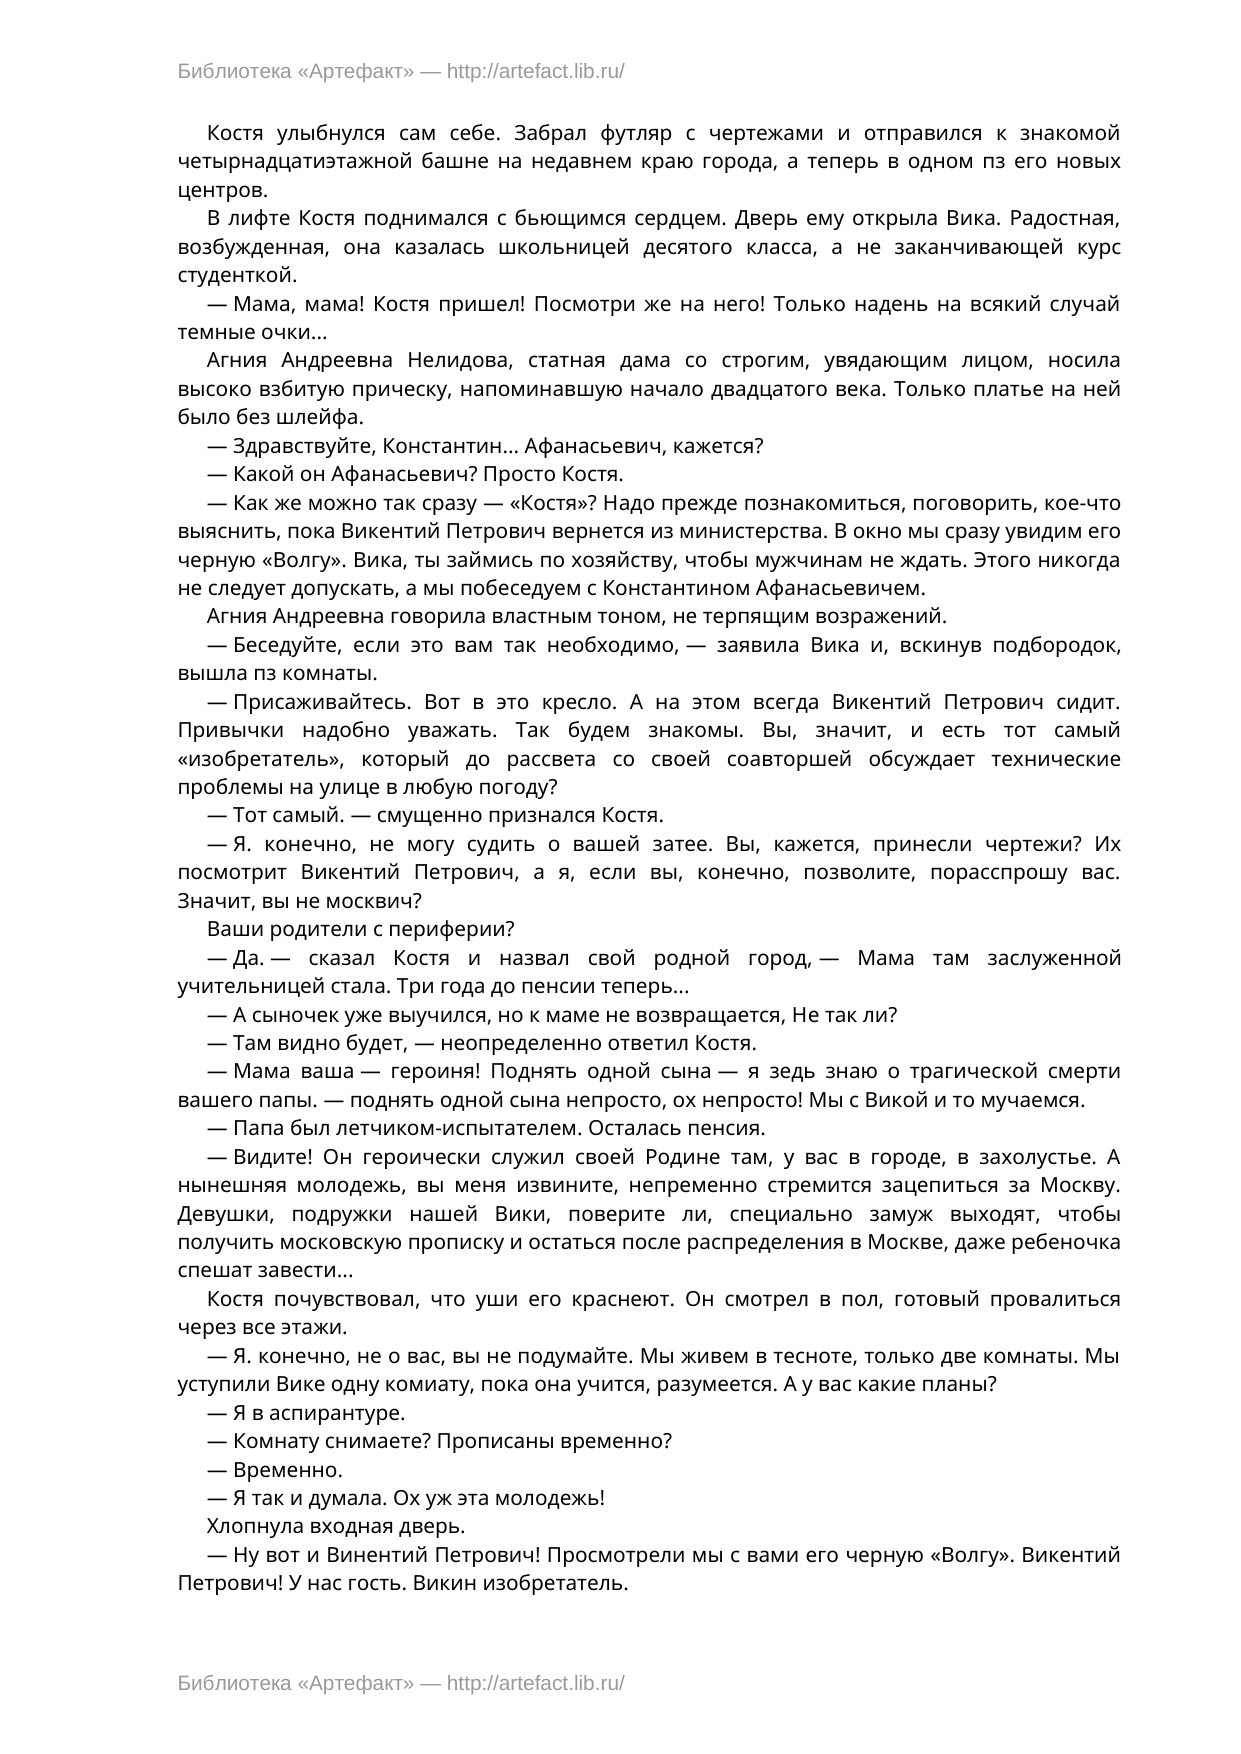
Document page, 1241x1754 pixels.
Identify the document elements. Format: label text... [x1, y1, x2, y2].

text — Папа был летчиком-испытателем. Осталась пенсия. [177, 1113, 1122, 1142]
text — Я. конечно, не о вас, вы не подумайте. Мы живем в тесноте, только две комнаты. Мы уступили Вике одну комиату, пока она учится, разумеется. А у вас какие планы? [177, 1341, 1122, 1398]
text — Присаживайтесь. Вот в это кресло. А на этом всегда Викентий Петрович сидит. Привычки надобно уважать. Так будем знакомы. Вы, значит, и есть тот самый «изобретатель», который до рассвета со своей соавторшей обсуждает технические пpoблемы на улице в любую погоду? [177, 687, 1122, 801]
text — Там видно будет, — неопределенно ответил Костя. [177, 1028, 1122, 1057]
text — Как же можно так сразу — «Костя»? Нaдо прежде познакомиться, поговорить, кое-что выяснить, пока Викентий Петрович вернется из министерства. В окно мы сразу увидим его черную «Волгу». Вика, ты займись по хозяйству, чтобы мужчинам не ждать. Этого никогда не следует допускать, а мы побеседуем с Константином Афанасьевичем. [177, 488, 1122, 602]
text — А сыночек уже выучился, но к маме не возвращается, Нe так ли? [177, 1000, 1122, 1028]
text В лифте Костя поднимался с бьющимся сердцем. Дверь ему открыла Вика. Радостная, возбужденная, она казалась школьницей десятого класса, а не заканчивающей курс студенткой. [177, 203, 1122, 289]
text — Я так и думала. Ох уж эта молодежь! [177, 1483, 1122, 1512]
text — Тот самый. — смущенно признался Костя. [177, 801, 1122, 829]
text Агния Андреевна говорила властным тоном, не терпящим возражений. [177, 602, 1122, 630]
text Костя улыбнулся сам себе. Забрал футляр с чертежами и отправился к знакомой четырнадцатиэтажной башне на недавнем краю города, а теперь в одном пз его новых центров. [177, 118, 1122, 203]
text Хлопнула входная дверь. [177, 1512, 1122, 1540]
text — Мама ваша — героиня! Поднять одной сына — я зедь знаю о трагической смерти вашего папы. — поднять одной сына непросто, ох непросто! Мы с Викой и то мучаемся. [177, 1057, 1122, 1113]
text — Ну вот и Винентий Петрович! Просмотрели мы с вами его черную «Волгу». Викентий Петрович! У нас гость. Викин изобретатель. [177, 1540, 1122, 1597]
text Ваши родители с периферии? [177, 914, 1122, 943]
text Агния Андреевна Нелидова, статная дама со строгим, увядающим лицом, носила высоко взбитую прическу, напоминавшую начало двадцатого века. Только платье на ней было без шлейфа. [177, 346, 1122, 431]
text — Да. — сказал Костя и назвал свой родной город, — Мама там заслуженной учительницей стала. Три года до пенсии теперь... [177, 943, 1122, 1000]
text — Какой он Афанасьевич? Просто Костя. [177, 459, 1122, 488]
text — Мама, мама! Костя пришел! Посмотри же на него! Только надень на всякий случай темные очки... [177, 289, 1122, 346]
text — Я. конечно, не могу судить о вашей затее. Вы, кажется, принесли чертежи? Их посмотрит Викентий Петрович, а я, если вы, конечно, позволите, порасспрошу вас. Значит, вы не москвич? [177, 829, 1122, 914]
text — Видите! Он героически служил своей Родине там, у вас в городе, в захолустье. А нынешняя молодежь, вы меня извините, непременно стремится зацепиться за Москву. Девушки, подружки нашей Вики, поверите ли, специально замуж выходят, чтобы получить московскую прописку и остаться после распределения в Москве, даже ребеночка спешат завести... [177, 1142, 1122, 1284]
text — Здравствуйте, Константин... Афанасьевич, кажется? [177, 431, 1122, 459]
text Костя почувствовал, что уши его краснеют. Он смотрел в пол, готовый провалиться через все этажи. [177, 1284, 1122, 1341]
text — Я в аспирантуре. [177, 1398, 1122, 1426]
text — Беседуйте, если это вам так необходимо, — заявила Вика и, вскинув подбородок, вышла пз комнаты. [177, 630, 1122, 687]
text — Временно. [177, 1455, 1122, 1483]
text — Комнату снимаете? Прописаны временно? [177, 1426, 1122, 1455]
